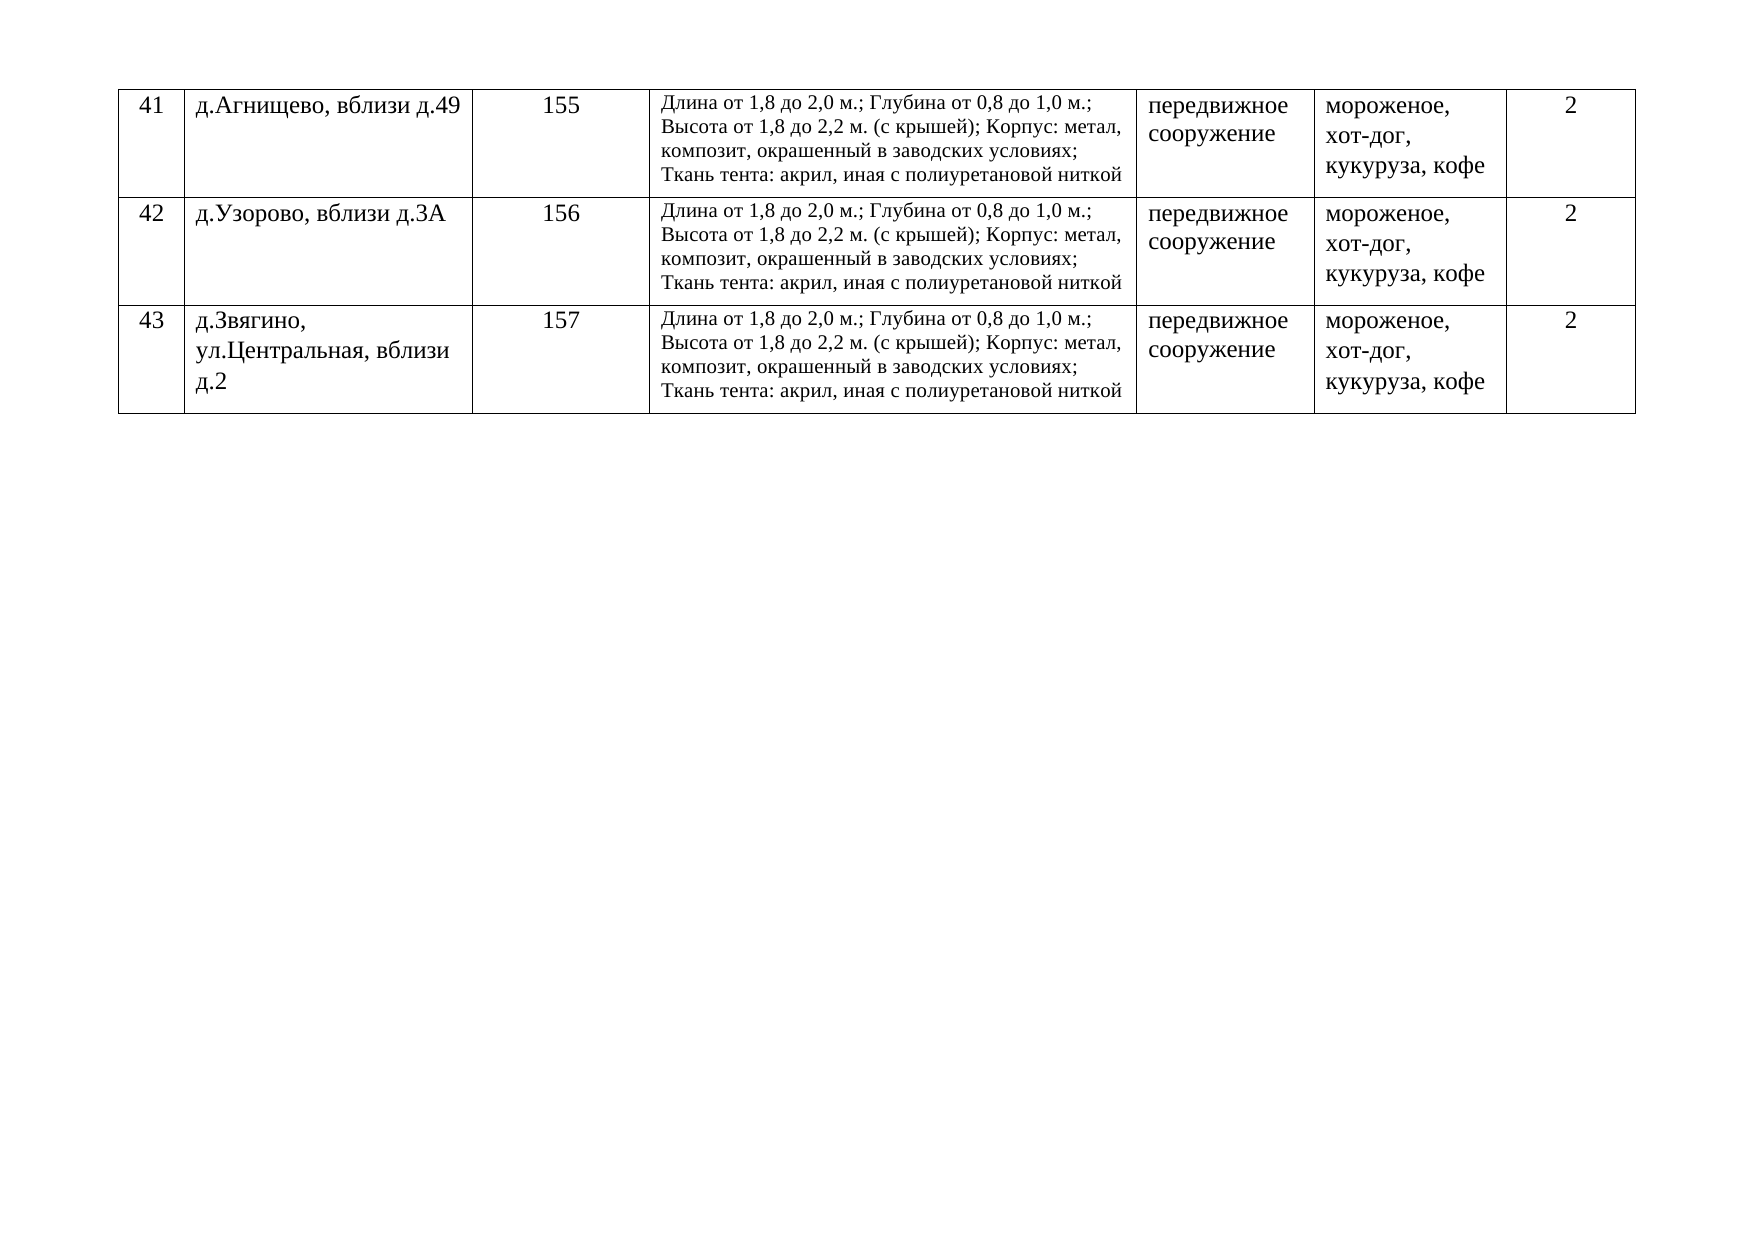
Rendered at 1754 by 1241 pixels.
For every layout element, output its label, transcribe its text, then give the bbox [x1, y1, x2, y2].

table_cell 156 [473, 198, 649, 304]
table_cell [650, 90, 1136, 197]
table_cell д.Звягино, ул.Центральная, вблизи д.2 [185, 306, 472, 412]
table_cell передвижное сооружение [1137, 306, 1314, 412]
table_cell д.Агнищево, вблизи д.49 [185, 90, 472, 197]
table_cell д.Узорово, вблизи д.3А [185, 198, 472, 304]
table_cell 41 [119, 90, 184, 197]
table_cell 43 [119, 306, 184, 412]
table_cell 157 [473, 306, 649, 412]
table_cell передвижное сооружение [1137, 198, 1314, 304]
table_cell 2 [1507, 90, 1635, 197]
table_cell мороженое, хот-дог, кукуруза, кофе [1315, 198, 1506, 304]
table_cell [1137, 90, 1314, 197]
table_cell 2 [1507, 198, 1635, 304]
table_cell 42 [119, 198, 184, 304]
table_cell 155 [473, 90, 649, 197]
table_cell 2 [1507, 306, 1635, 412]
table_cell мороженое, хот-дог, кукуруза, кофе [1315, 306, 1506, 412]
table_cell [1315, 90, 1506, 197]
